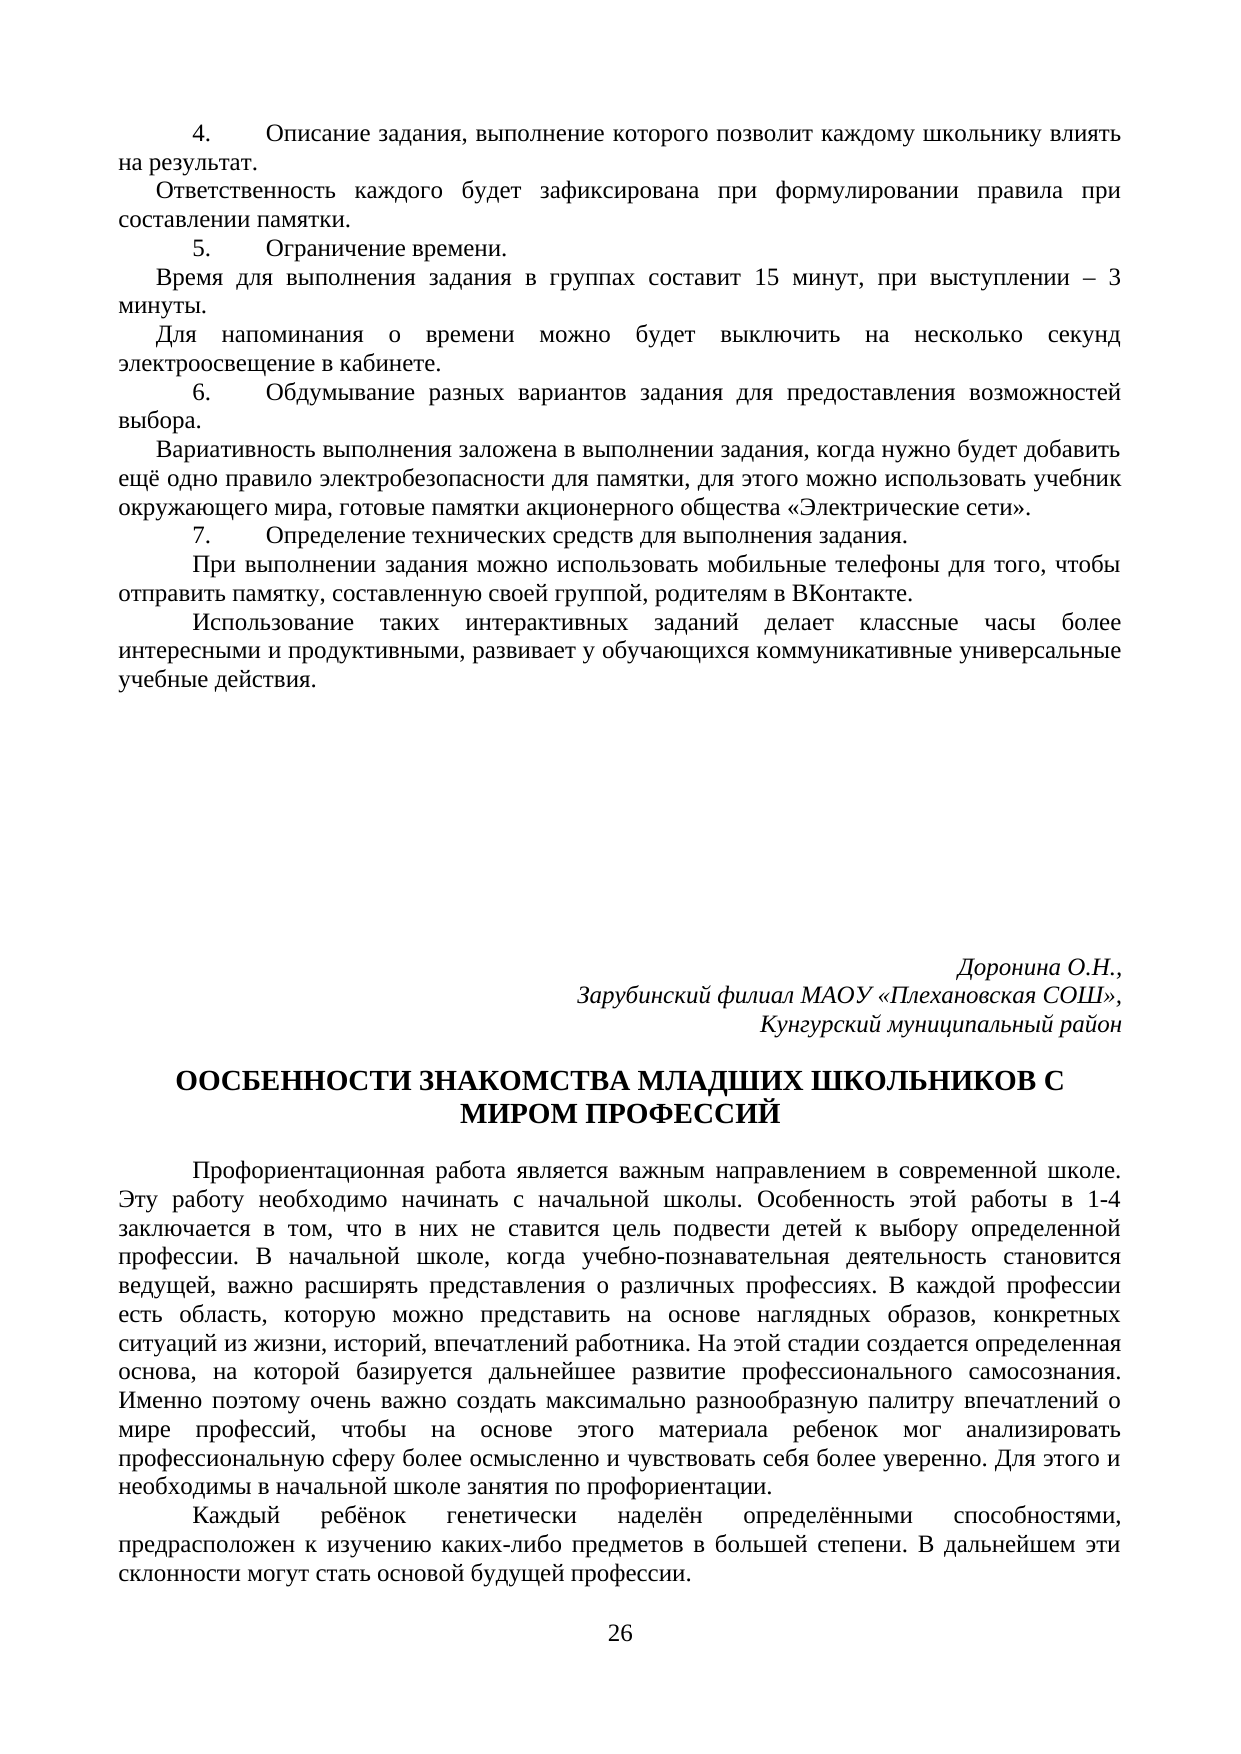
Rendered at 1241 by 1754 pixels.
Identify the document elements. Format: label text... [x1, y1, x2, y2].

text Каждый ребёнок генетически наделён определёнными способностями, предрасположен к изучению каких-либо предметов в большей степени. В дальнейшем эти склонности могут стать основой будущей профессии. [118, 1500, 1122, 1586]
text Зарубинский филиал МАОУ «Плехановская СОШ», [487, 981, 1122, 1009]
text Вариативность выполнения заложена в выполнении задания, когда нужно будет добавить ещё одно правило электробезопасности для памятки, для этого можно использовать учебник окружающего мира, готовые памятки акционерного общества «Электрические сети». [118, 434, 1122, 521]
text Использование таких интерактивных заданий делает классные часы более интересными и продуктивными, развивает у обучающихся коммуникативные универсальные учебные действия. [118, 607, 1122, 693]
text При выполнении задания можно использовать мобильные телефоны для того, чтобы отправить памятку, составленную своей группой, родителям в ВКонтакте. [118, 549, 1122, 607]
text Кунгурский муниципальный район [487, 1009, 1122, 1038]
list Ограничение времени. [118, 233, 1122, 262]
text Доронина О.Н., [118, 952, 1122, 981]
text Оосбенности знакомства младших школьников с миром профессий [118, 1063, 1122, 1130]
text Профориентационная работа является важным направлением в современной школе. Эту работу необходимо начинать с начальной школы. Особенность этой работы в 1-4 заключается в том, что в них не ставится цель подвести детей к выбору определенной профессии. В начальной школе, когда учебно-познавательная деятельность становится ведущей, важно расширять представления о различных профессиях. В каждой профессии есть область, которую можно представить на основе наглядных образов, конкретных ситуаций из жизни, историй, впечатлений работника. На этой стадии создается определенная основа, на которой базируется дальнейшее развитие профессионального самосознания. Именно поэтому очень важно создать максимально разнообразную палитру впечатлений о мире профессий, чтобы на основе этого материала ребенок мог анализировать профессиональную сферу более осмысленно и чувствовать себя более уверенно. Для этого и необходимы в начальной школе занятия по профориентации. [118, 1155, 1122, 1500]
list Описание задания, выполнение которого позволит каждому школьнику влиять на результат. [118, 118, 1122, 176]
text Для напоминания о времени можно будет выключить на несколько секунд электроосвещение в кабинете. [118, 319, 1122, 377]
text Время для выполнения задания в группах составит 15 минут, при выступлении – 3 минуты. [118, 262, 1122, 319]
list Обдумывание разных вариантов задания для предоставления возможностей выбора. [118, 377, 1122, 434]
list Определение технических средств для выполнения задания. [118, 521, 1122, 549]
list Ответственность каждого будет зафиксирована при формулировании правила при составлении памятки. [118, 176, 1122, 233]
